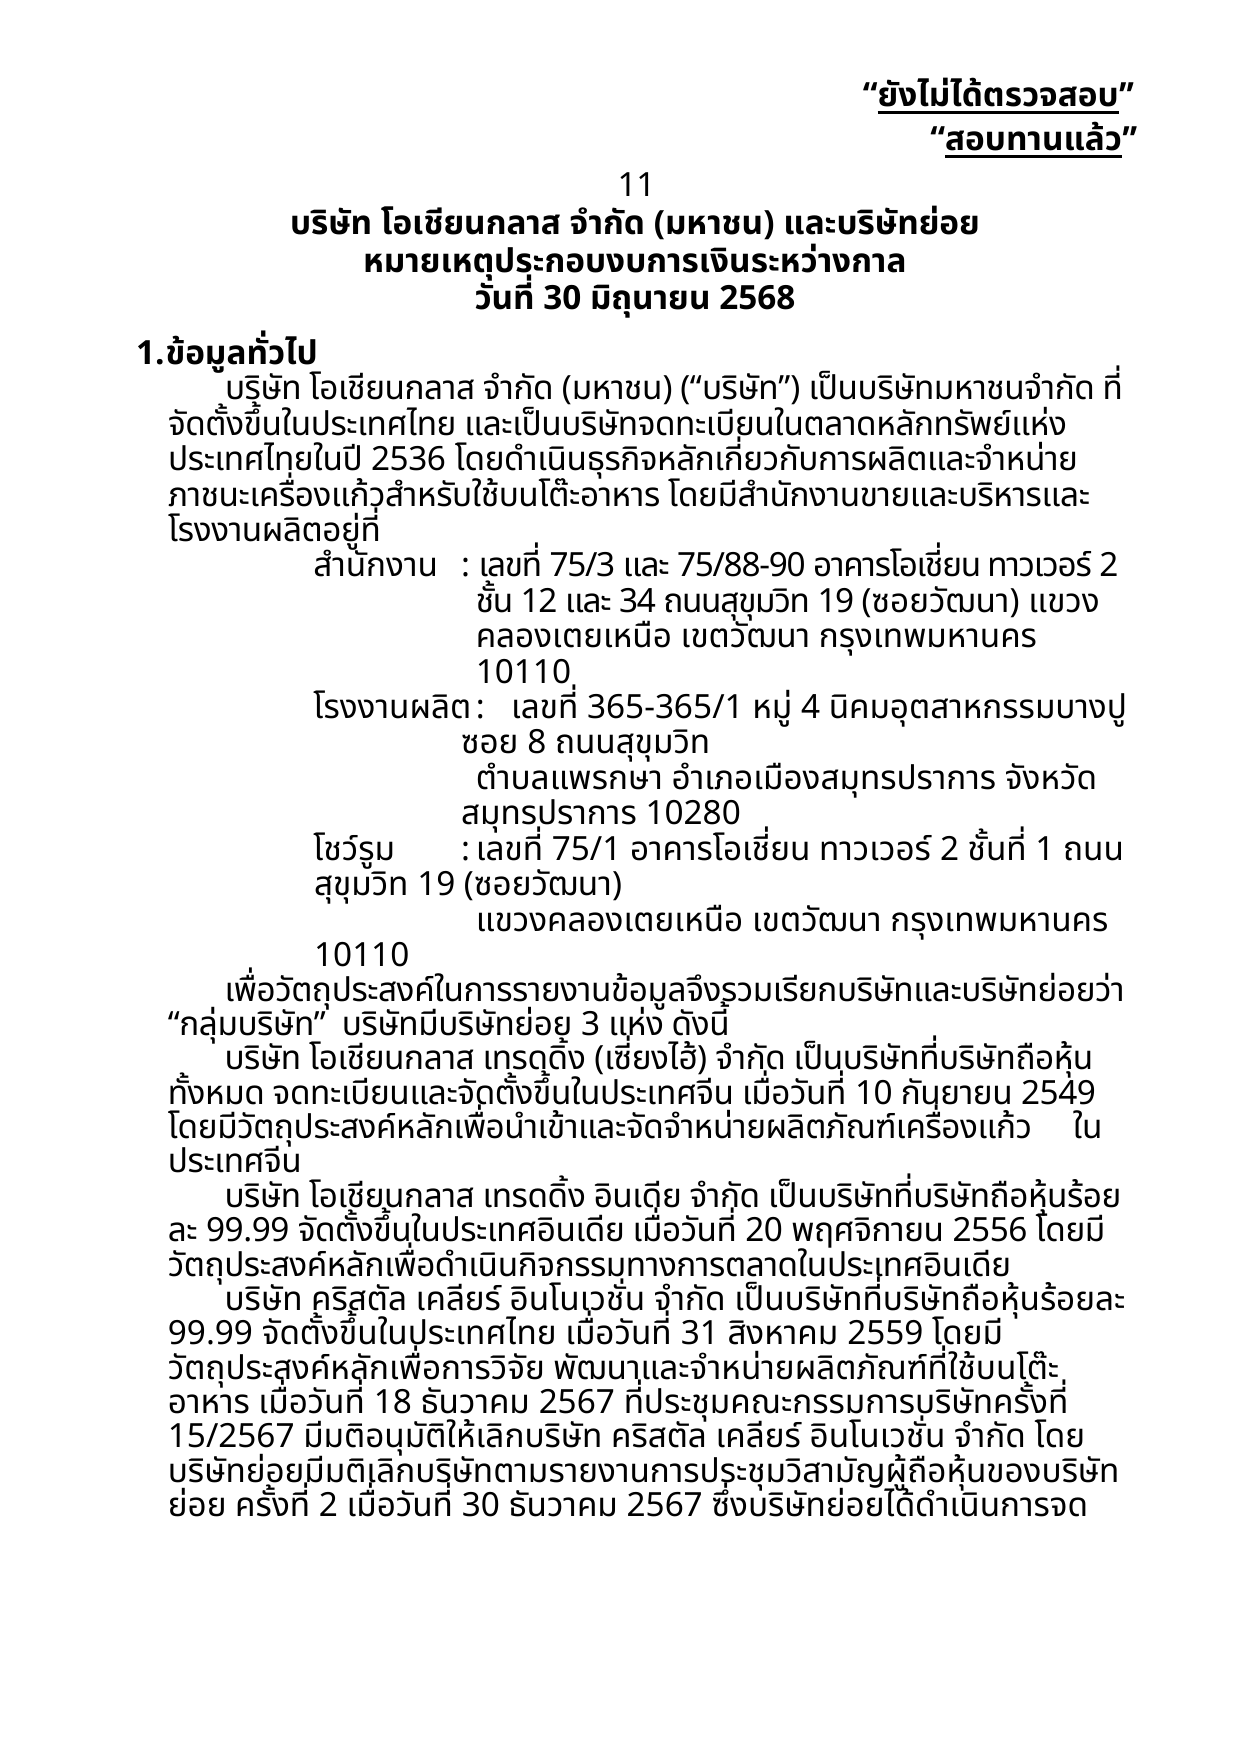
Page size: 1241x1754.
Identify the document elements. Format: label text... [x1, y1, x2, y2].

text บริษัท โอเชียนกลาส จำกัด (มหาชน) (“บริษัท”) เป็นบริษัทมหาชนจำกัด ที่จัดตั้งขึ้นในประเทศไทย และเป็นบริษัทจดทะเบียนในตลาดหลักทรัพย์แห่งประเทศไทยในปี 2536 โดยดำเนินธุรกิจหลักเกี่ยวกับการผลิตและจำหน่ายภาชนะเครื่องแก้วสำหรับใช้บนโต๊ะอาหาร โดยมีสำนักงานขายและบริหารและโรงงานผลิตอยู่ที่ [168, 371, 1137, 548]
text โชว์รูม : เลขที่ 75/1 อาคารโอเชี่ยน ทาวเวอร์ 2 ชั้นที่ 1 ถนนสุขุมวิท 19 (ซอยวัฒนา) [192, 832, 1137, 903]
text บริษัท โอเชียนกลาส จำกัด (มหาชน) และบริษัทย่อย [136, 205, 1134, 242]
text หมายเหตุประกอบงบการเงินระหว่างกาล [136, 242, 1134, 280]
text วันที่ 30 มิถุนายน 2568 [136, 280, 1134, 317]
text บริษัท โอเชียนกลาส เทรดดิ้ง อินเดีย จำกัด เป็นบริษัทที่บริษัทถือหุ้นร้อยละ 99.99 จัดตั้งขึ้นในประเทศอินเดีย เมื่อวันที่ 20 พฤศจิกายน 2556 โดยมีวัตถุประสงค์หลักเพื่อดำเนินกิจกรรมทางการตลาดในประเทศอินเดีย [168, 1180, 1137, 1283]
text แขวงคลองเตยเหนือ เขตวัฒนา กรุงเทพมหานคร 10110 [192, 903, 1137, 973]
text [168, 1283, 1137, 1523]
text โรงงานผลิต : เลขที่ 365-365/1 หมู่ 4 นิคมอุตสาหกรรมบางปู ซอย 8 ถนนสุขุมวิท [192, 690, 1137, 761]
text เพื่อวัตถุประสงค์ในการรายงานข้อมูลจึงรวมเรียกบริษัทและบริษัทย่อยว่า “กลุ่มบริษัท” บริษัทมีบริษัทย่อย 3 แห่ง ดังนี้ [168, 973, 1137, 1042]
text 1. ข้อมูลทั่วไป [136, 336, 1137, 371]
text ตำบลแพรกษา อำเภอเมืองสมุทรปราการ จังหวัดสมุทรปราการ 10280 [192, 761, 1137, 832]
text บริษัท โอเชียนกลาส เทรดดิ้ง (เซี่ยงไฮ้) จำกัด เป็นบริษัทที่บริษัทถือหุ้นทั้งหมด จดทะเบียนและจัดตั้งขึ้นในประเทศจีน เมื่อวันที่ 10 กันยายน 2549 โดยมีวัตถุประสงค์หลักเพื่อนำเข้าและจัดจำหน่ายผลิตภัณฑ์เครื่องแก้ว ในประเทศจีน [168, 1042, 1137, 1180]
text สำนักงาน : เลขที่ 75/3 และ 75/88-90 อาคารโอเชี่ยน ทาวเวอร์ 2 ชั้น 12 และ 34 ถนนสุขุมวิท 19 (ซอยวัฒนา) แขวงคลองเตยเหนือ เขตวัฒนา กรุงเทพมหานคร 10110 [180, 548, 1137, 690]
